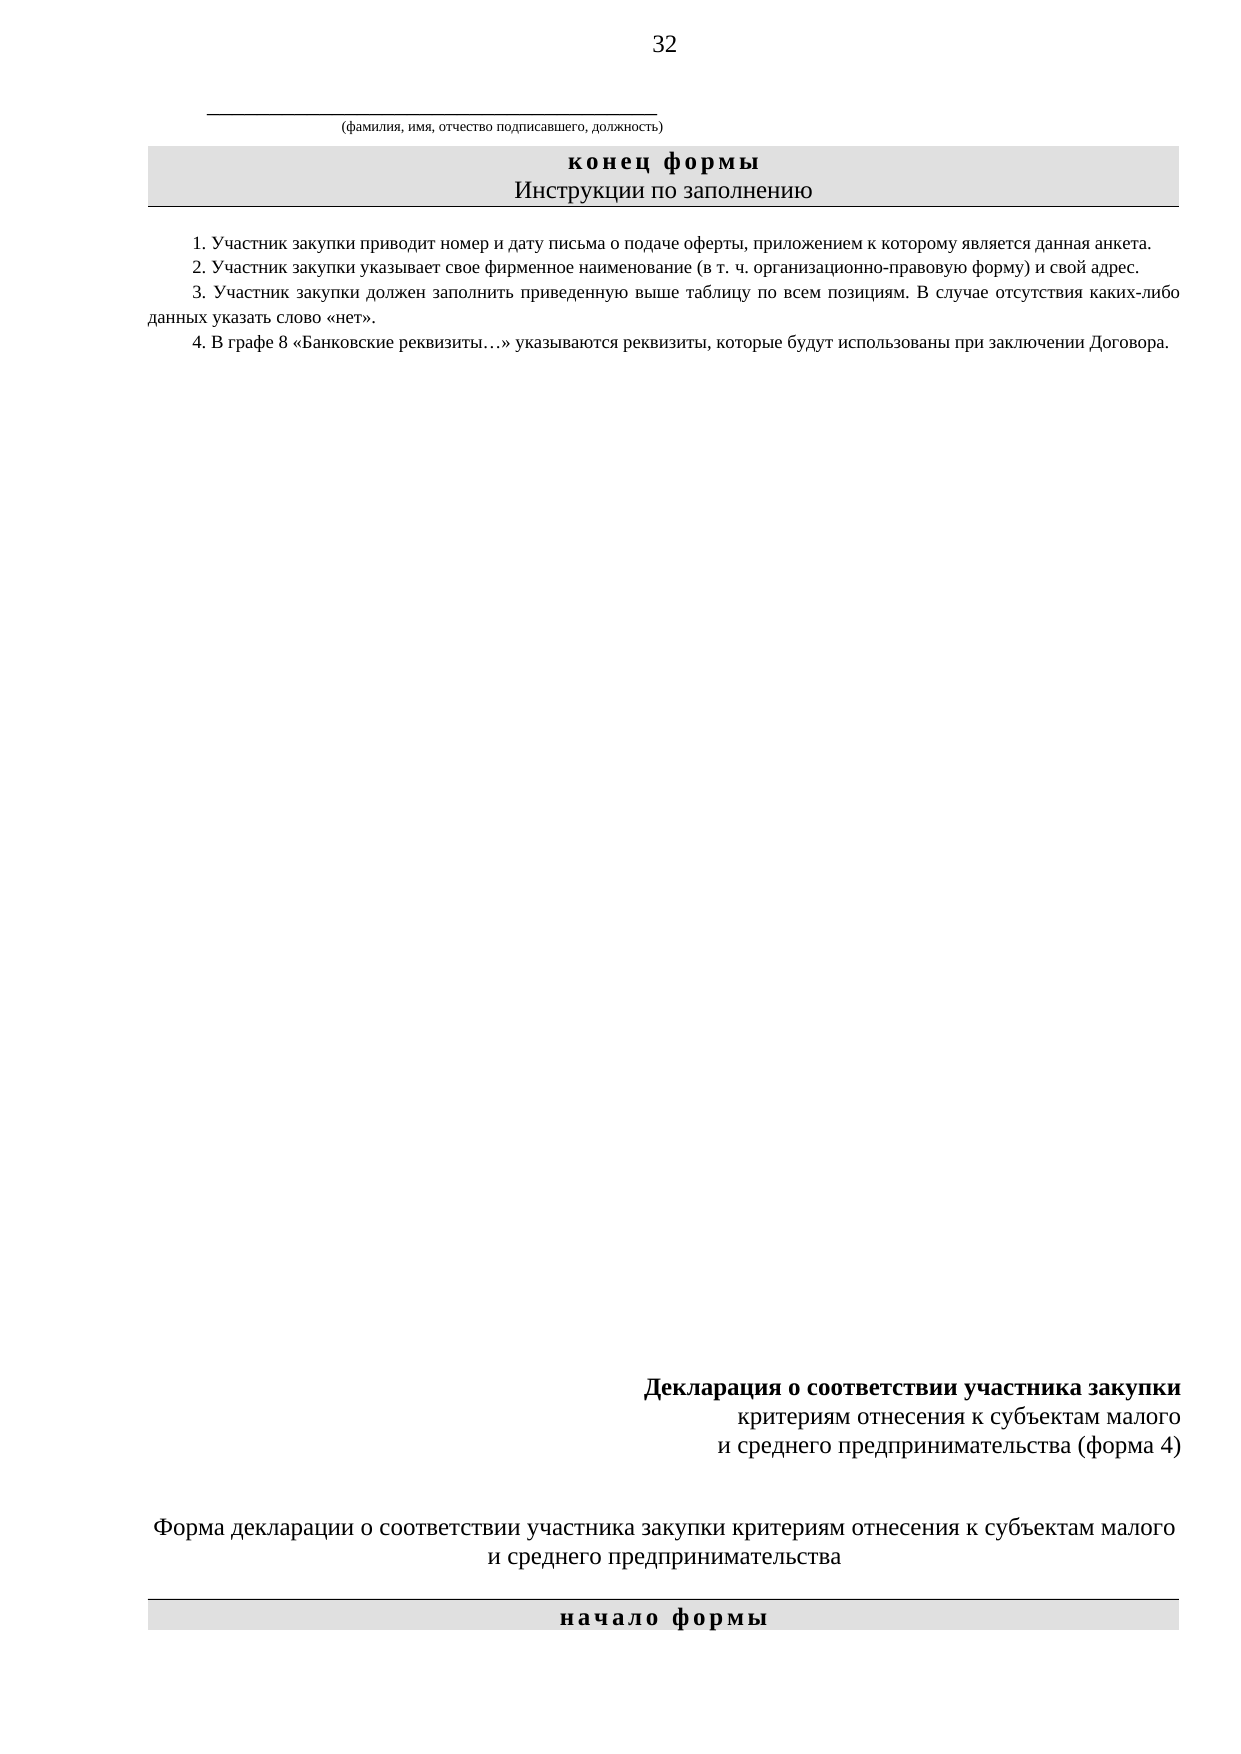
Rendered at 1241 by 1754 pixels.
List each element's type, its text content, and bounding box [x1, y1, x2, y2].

subtitle Декларация о соответствии участника закупки [148, 1372, 1181, 1401]
text Форма декларации о соответствии участника закупки критериям отнесения к субъектам малого и среднего предпринимательства [148, 1512, 1181, 1570]
text начало формы [148, 1600, 1179, 1630]
text Инструкции по заполнению [148, 175, 1179, 206]
text и среднего предпринимательства (форма 4) [148, 1430, 1181, 1458]
text ____________________________________ [148, 89, 1181, 117]
text 3. Участник закупки должен заполнить приведенную выше таблицу по всем позициям. В случае отсутствия каких-либо данных указать слово «нет». [148, 281, 1181, 327]
text конец формы [148, 146, 1179, 175]
text 2. Участник закупки указывает свое фирменное наименование (в т. ч. организационно-правовую форму) и свой адрес. [148, 256, 1181, 278]
text (фамилия, имя, отчество подписавшего, должность) [148, 117, 797, 146]
text 4. В графе 8 «Банковские реквизиты…» указываются реквизиты, которые будут использованы при заключении Договора. [148, 331, 1181, 352]
text 1. Участник закупки приводит номер и дату письма о подаче оферты, приложением к которому является данная анкета. [148, 232, 1181, 253]
text критериям отнесения к субъектам малого [148, 1401, 1181, 1430]
